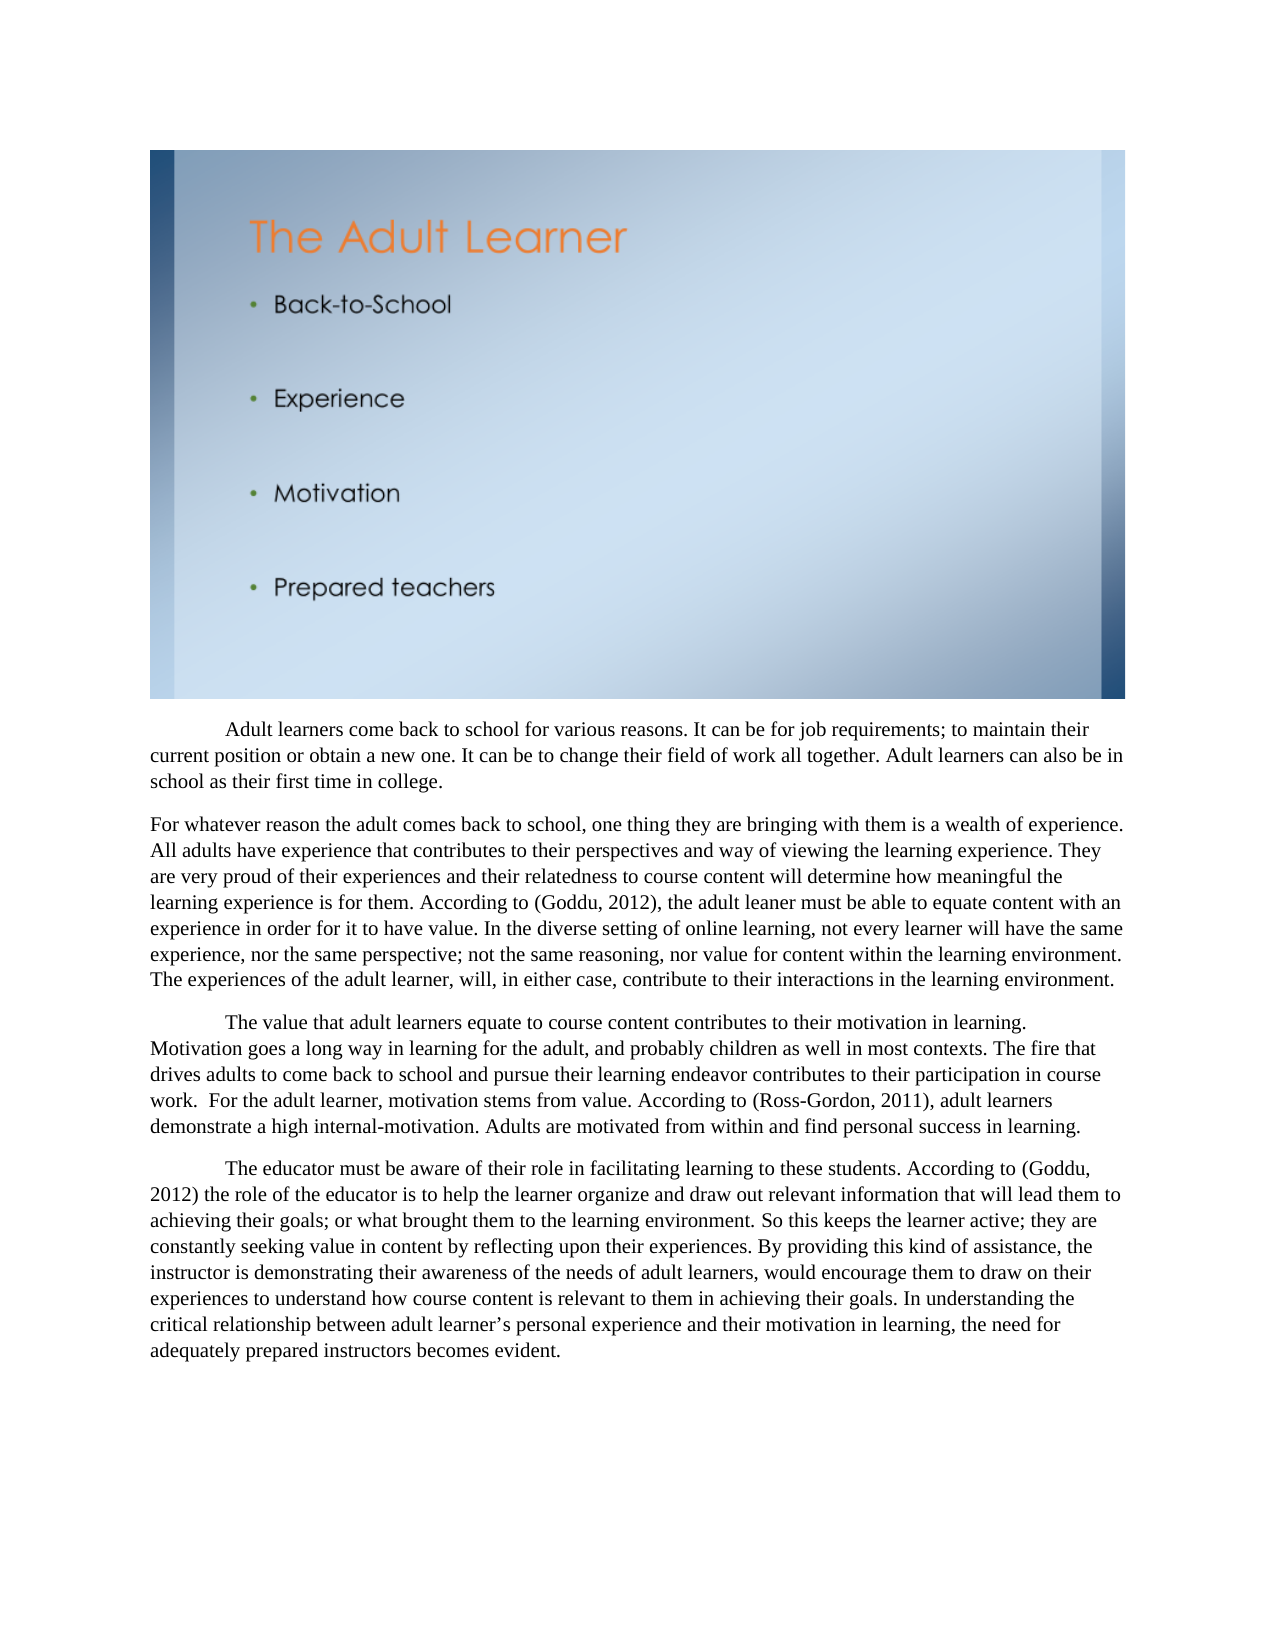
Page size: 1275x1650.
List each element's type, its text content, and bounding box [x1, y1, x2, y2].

picture [150, 150, 1125, 699]
text The value that adult learners equate to course content contributes to their motivation in learning. Motivation goes a long way in learning for the adult, and probably children as well in most contexts. The fire that drives adults to come back to school and pursue their learning endeavor contributes to their participation in course work. For the adult learner, motivation stems from value. According to , adult learners demonstrate a high internal-motivation. Adults are motivated from within and find personal success in learning. [150, 1010, 1125, 1138]
text The educator must be aware of their role in facilitating learning to these students. According to the role of the educator is to help the learner organize and draw out relevant information that will lead them to achieving their goals; or what brought them to the learning environment. So this keeps the learner active; they are constantly seeking value in content by reflecting upon their experiences. By providing this kind of assistance, the instructor is demonstrating their awareness of the needs of adult learners, would encourage them to draw on their experiences to understand how course content is relevant to them in achieving their goals. In understanding the critical relationship between adult learner’s personal experience and their motivation in learning, the need for adequately prepared instructors becomes evident. [150, 1156, 1125, 1362]
text For whatever reason the adult comes back to school, one thing they are bringing with them is a wealth of experience. All adults have experience that contributes to their perspectives and way of viewing the learning experience. They are very proud of their experiences and their relatedness to course content will determine how meaningful the learning experience is for them. According to , the adult leaner must be able to equate content with an experience in order for it to have value. In the diverse setting of online learning, not every learner will have the same experience, nor the same perspective; not the same reasoning, nor value for content within the learning environment. The experiences of the adult learner, will, in either case, contribute to their interactions in the learning environment. [150, 812, 1125, 991]
text Adult learners come back to school for various reasons. It can be for job requirements; to maintain their current position or obtain a new one. It can be to change their field of work all together. Adult learners can also be in school as their first time in college. [150, 717, 1125, 793]
